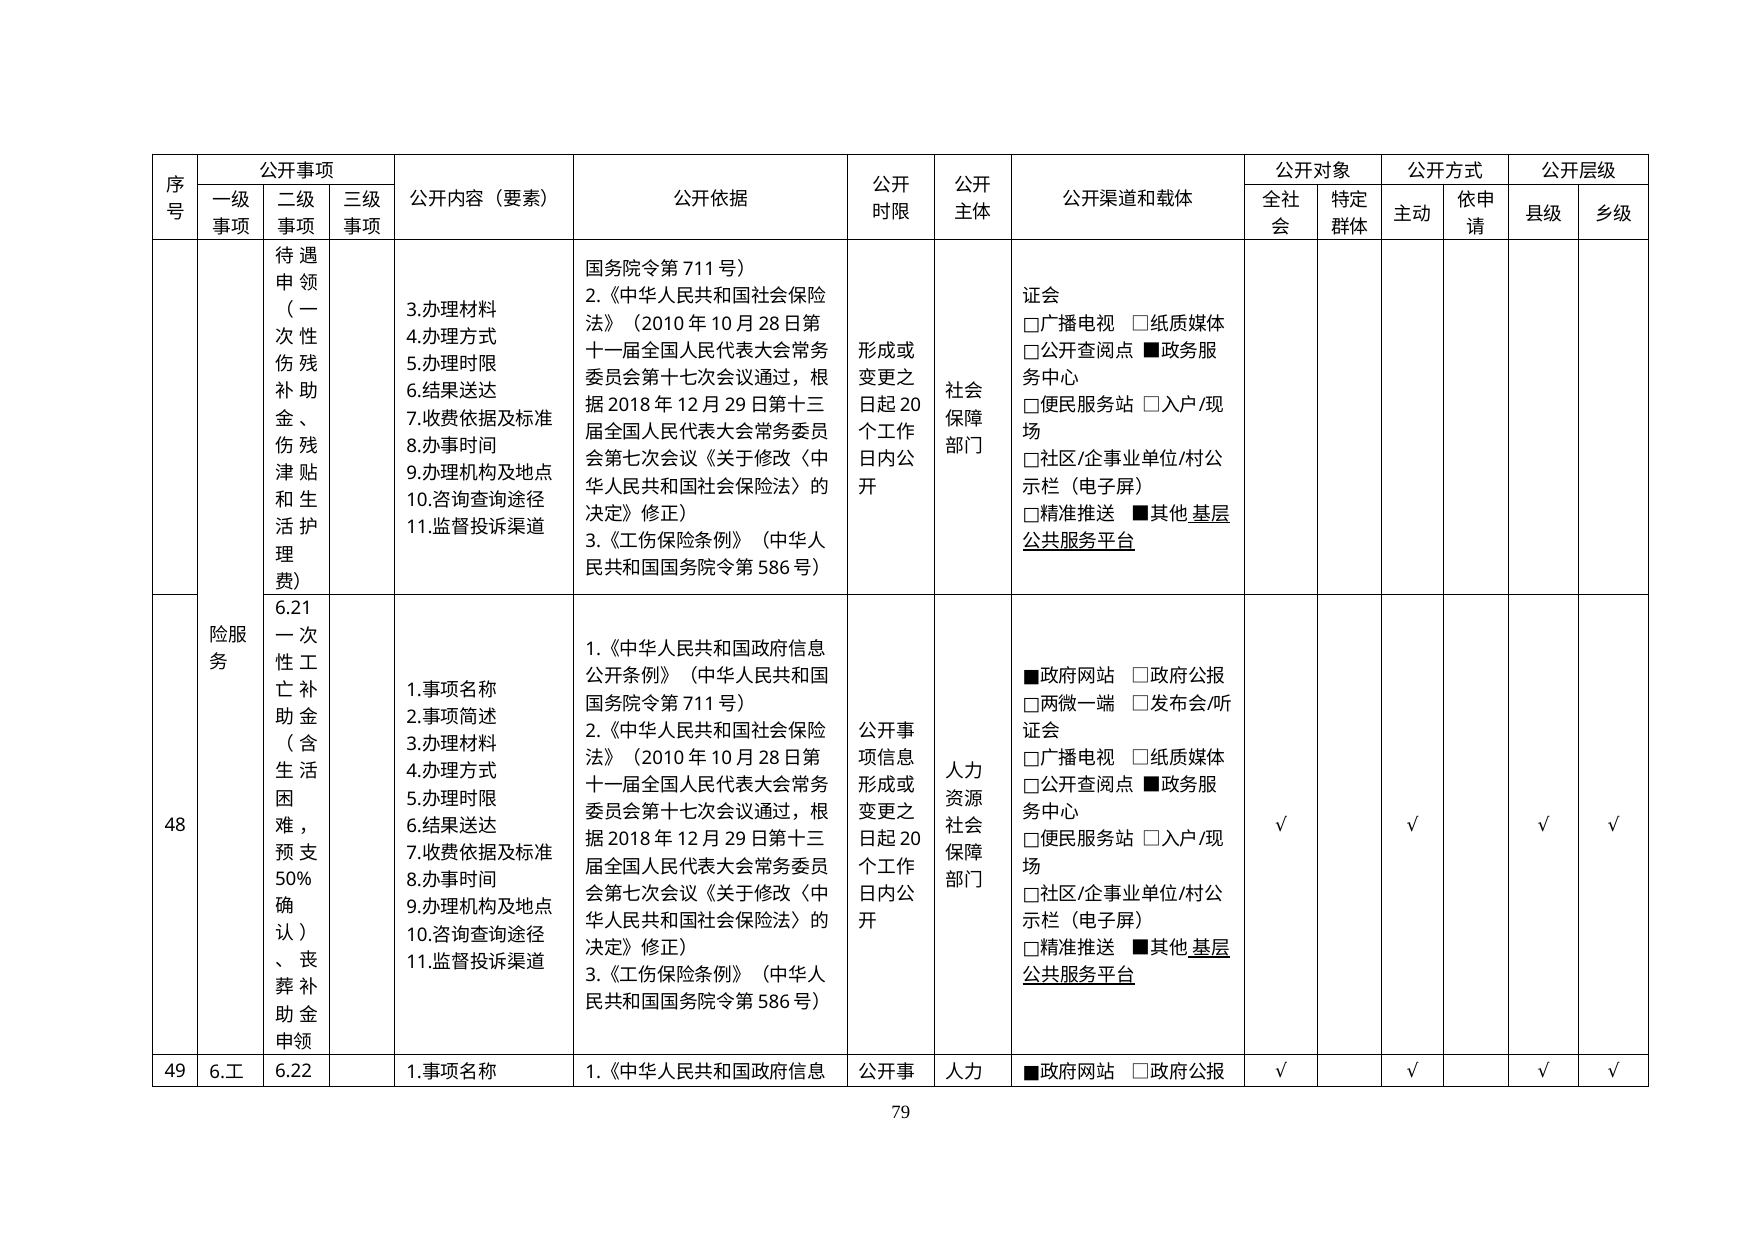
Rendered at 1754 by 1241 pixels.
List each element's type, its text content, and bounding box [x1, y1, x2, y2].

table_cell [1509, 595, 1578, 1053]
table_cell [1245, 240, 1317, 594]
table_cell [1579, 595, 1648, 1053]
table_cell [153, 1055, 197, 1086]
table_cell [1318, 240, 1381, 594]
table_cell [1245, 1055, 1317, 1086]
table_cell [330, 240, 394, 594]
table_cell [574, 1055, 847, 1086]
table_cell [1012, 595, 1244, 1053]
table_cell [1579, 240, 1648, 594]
table_cell 乡级 [1579, 185, 1648, 239]
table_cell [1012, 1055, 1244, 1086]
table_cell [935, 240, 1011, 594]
table_header 公开 主体 [935, 155, 1011, 239]
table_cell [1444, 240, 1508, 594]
table_cell 全社会 [1245, 185, 1317, 239]
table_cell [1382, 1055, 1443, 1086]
table_header 公开层级 [1509, 155, 1648, 184]
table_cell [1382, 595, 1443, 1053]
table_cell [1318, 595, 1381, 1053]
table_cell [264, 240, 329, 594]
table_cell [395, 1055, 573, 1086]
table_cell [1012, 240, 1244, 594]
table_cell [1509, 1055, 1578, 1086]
table_header 公开渠道和载体 [1012, 155, 1244, 239]
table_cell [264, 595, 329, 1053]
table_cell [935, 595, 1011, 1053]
table_cell 依申请 [1444, 185, 1508, 239]
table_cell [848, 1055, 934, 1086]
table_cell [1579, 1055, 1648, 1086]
table_cell 二级事项 [264, 185, 329, 239]
table_header 公开事项 [198, 155, 394, 184]
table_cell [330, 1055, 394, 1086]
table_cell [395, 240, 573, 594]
table_header 公开内容（要素） [395, 155, 573, 239]
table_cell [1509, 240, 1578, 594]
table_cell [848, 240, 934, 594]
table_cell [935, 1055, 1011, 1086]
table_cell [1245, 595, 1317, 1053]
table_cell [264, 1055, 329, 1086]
table_header 公开方式 [1382, 155, 1508, 184]
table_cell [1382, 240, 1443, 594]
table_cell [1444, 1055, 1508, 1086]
table_cell 一级事项 [198, 185, 263, 239]
table_header 序号 [153, 155, 197, 239]
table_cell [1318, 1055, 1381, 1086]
table_cell 特定群体 [1318, 185, 1381, 239]
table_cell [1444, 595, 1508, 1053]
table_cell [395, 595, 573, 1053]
table_header 公开依据 [574, 155, 847, 239]
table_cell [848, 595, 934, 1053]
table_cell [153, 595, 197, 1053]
table_cell 县级 [1509, 185, 1578, 239]
table_cell 三级事项 [330, 185, 394, 239]
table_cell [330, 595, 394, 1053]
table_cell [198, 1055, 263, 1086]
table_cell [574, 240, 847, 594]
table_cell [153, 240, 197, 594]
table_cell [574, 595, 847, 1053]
table_cell 主动 [1382, 185, 1443, 239]
table_header 公开 时限 [848, 155, 934, 239]
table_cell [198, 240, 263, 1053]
table_header 公开对象 [1245, 155, 1381, 184]
